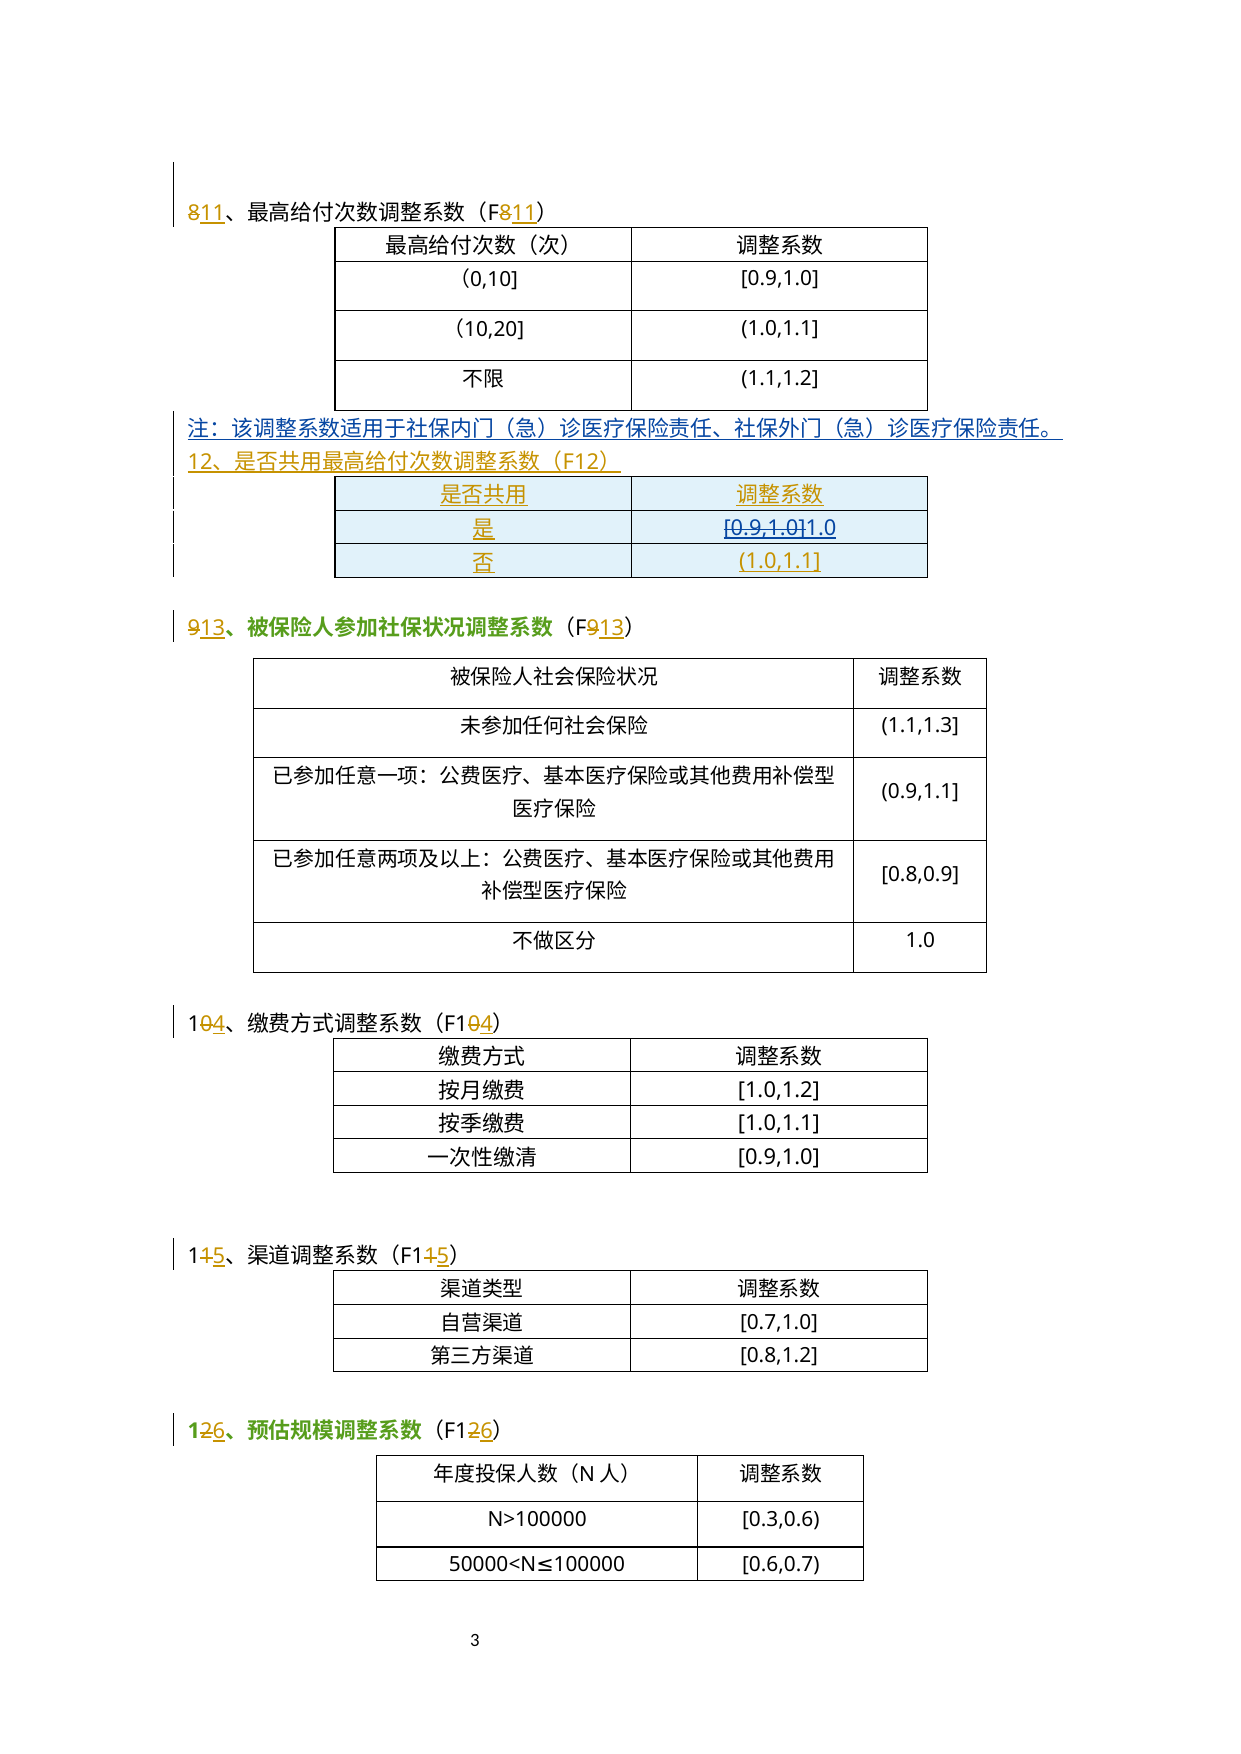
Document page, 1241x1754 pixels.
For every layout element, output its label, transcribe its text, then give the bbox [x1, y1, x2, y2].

table_cell （10,20] [336, 311, 631, 360]
text 、被保险人参加社保状况调整系数（F） [187, 610, 1053, 642]
table_cell (1.1,1.3] [854, 709, 986, 757]
table_cell 已参加任意两项及以上：公费医疗、基本医疗保险或其他费用补偿型医疗保险 [254, 841, 853, 922]
table_header 调整系数 [631, 1039, 927, 1071]
table_cell 未参加任何社会保险 [254, 709, 853, 757]
table_cell [1.0,1.1] [631, 1106, 927, 1138]
table_cell 按季缴费 [334, 1106, 630, 1138]
table_header 渠道类型 [334, 1271, 630, 1304]
table_header 调整系数 [631, 1271, 927, 1304]
table_cell [0.6,0.7) [698, 1548, 863, 1580]
table_cell (1.1,1.2] [632, 361, 927, 410]
table_cell (0.9,1.1] [854, 758, 986, 839]
list 1、缴费方式调整系数（F1） [187, 1005, 1053, 1038]
table_cell [0.8,1.2] [631, 1339, 927, 1371]
table_header 缴费方式 [334, 1039, 630, 1071]
text 、最高给付次数调整系数（F） [187, 194, 1053, 227]
table_cell [0.3,0.6) [698, 1502, 863, 1546]
table_cell (1.0,1.1] [632, 311, 927, 360]
table_cell [1.0,1.2] [631, 1072, 927, 1105]
table_header 最高给付次数（次） [336, 228, 631, 261]
table_header 调整系数 [698, 1456, 863, 1501]
list 1、渠道调整系数（F1） [187, 1238, 1053, 1270]
table_cell 第三方渠道 [334, 1339, 630, 1371]
table_cell [0.9,1.0] [631, 1139, 927, 1172]
table_cell 自营渠道 [334, 1305, 630, 1337]
table_header 年度投保人数（N人） [377, 1456, 697, 1501]
table_cell 按月缴费 [334, 1072, 630, 1105]
table_header 被保险人社会保险状况 [254, 659, 853, 707]
table_cell 已参加任意一项：公费医疗、基本医疗保险或其他费用补偿型医疗保险 [254, 758, 853, 839]
table_cell [0.7,1.0] [631, 1305, 927, 1337]
text 1、预估规模调整系数（F1） [187, 1413, 1053, 1446]
table_cell 50000<N≤100000 [377, 1548, 697, 1580]
table_cell N>100000 [377, 1502, 697, 1546]
table_cell （0,10] [336, 262, 631, 310]
table_cell [0.8,0.9] [854, 841, 986, 922]
table_cell [0.9,1.0] [632, 262, 927, 310]
table_header 调整系数 [854, 659, 986, 707]
table_header 调整系数 [632, 228, 927, 261]
table_cell 1.0 [854, 923, 986, 972]
table_cell 一次性缴清 [334, 1139, 630, 1172]
table_cell 不限 [336, 361, 631, 410]
table_cell 不做区分 [254, 923, 853, 972]
